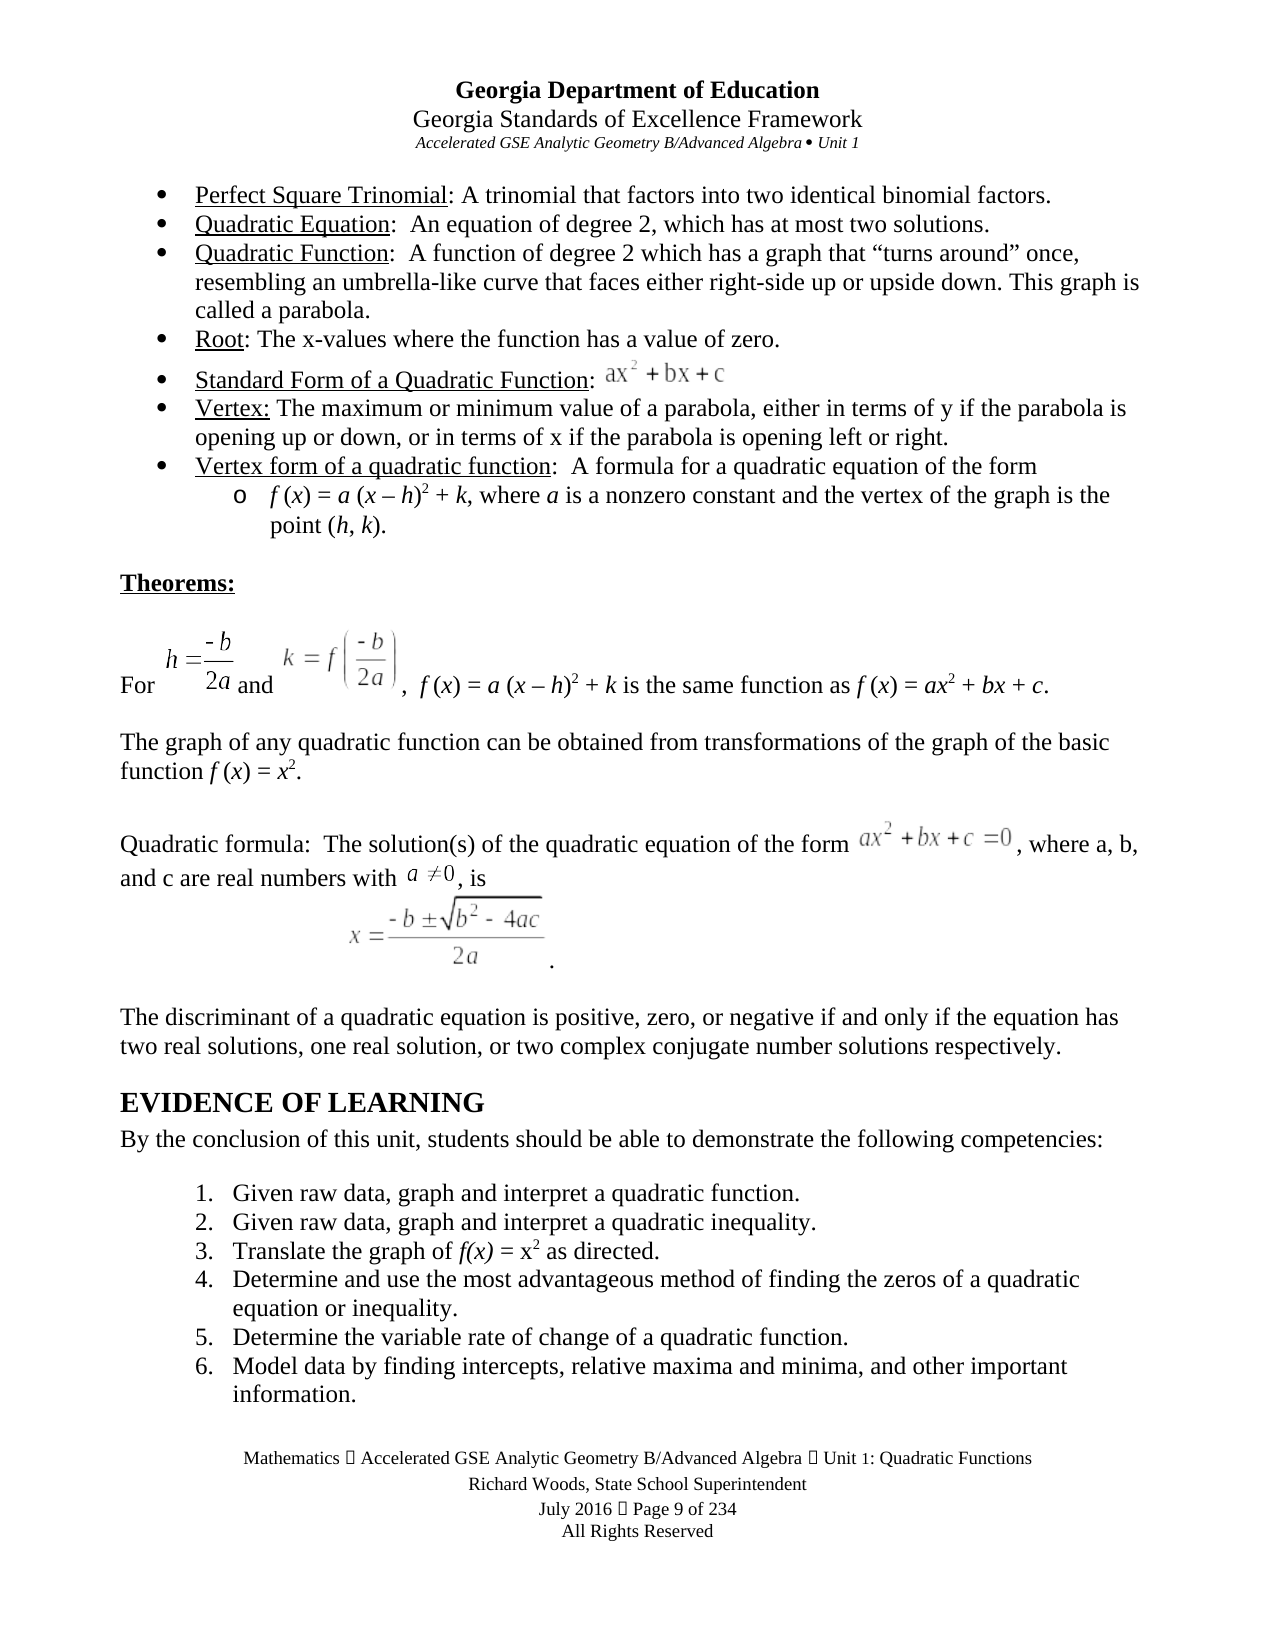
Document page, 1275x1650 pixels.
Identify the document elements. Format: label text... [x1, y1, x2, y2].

list Model data by finding intercepts, relative maxima and minima, and other important information. [195, 1351, 1155, 1408]
list Translate the graph of f(x) = x2 as directed. [195, 1236, 1155, 1264]
list Quadratic Function: A function of degree 2 which has a graph that “turns around” once, resembling an umbrella-like curve that faces either right-side up or upside down. This graph is called a parabola. [157, 238, 1155, 324]
list Vertex: The maximum or minimum value of a parabola, either in terms of y if the parabola is opening up or down, or in terms of x if the parabola is opening left or right. [157, 393, 1155, 451]
list Perfect Square Trinomial: A trinomial that factors into two identical binomial factors. [157, 181, 1155, 209]
text Quadratic formula: The solution(s) of the quadratic equation of the form , where a, b, and c are real numbers with , is [120, 813, 1155, 892]
list Vertex form of a quadratic function: A formula for a quadratic equation of the form [157, 451, 1155, 480]
text By the conclusion of this unit, students should be able to demonstrate the following competencies: [120, 1124, 1155, 1153]
list Determine and use the most advantageous method of finding the zeros of a quadratic equation or inequality. [195, 1264, 1155, 1322]
list Root: The x-values where the function has a value of zero. [157, 324, 1155, 353]
list Quadratic Equation: An equation of degree 2, which has at most two solutions. [157, 209, 1155, 238]
text For and , f (x) = a (x – h)2 + k is the same function as f (x) = ax2 + bx + c. [120, 626, 1155, 698]
list f (x) = a (x – h)2 + k, where a is a nonzero constant and the vertex of the graph is the point (h, k). [232, 480, 1155, 539]
text . [120, 892, 1155, 973]
text The graph of any quadratic function can be obtained from transformations of the graph of the basic function f (x) = x2. [120, 727, 1155, 785]
list Given raw data, graph and interpret a quadratic function. [195, 1178, 1155, 1207]
text Theorems: [120, 568, 1155, 597]
list Determine the variable rate of change of a quadratic function. [195, 1322, 1155, 1351]
list Standard Form of a Quadratic Function: [157, 353, 1155, 393]
list Given raw data, graph and interpret a quadratic inequality. [195, 1207, 1155, 1236]
subtitle EVIDENCE OF LEARNING [120, 1085, 1155, 1118]
text The discriminant of a quadratic equation is positive, zero, or negative if and only if the equation has two real solutions, one real solution, or two complex conjugate number solutions respectively. [120, 1002, 1155, 1060]
